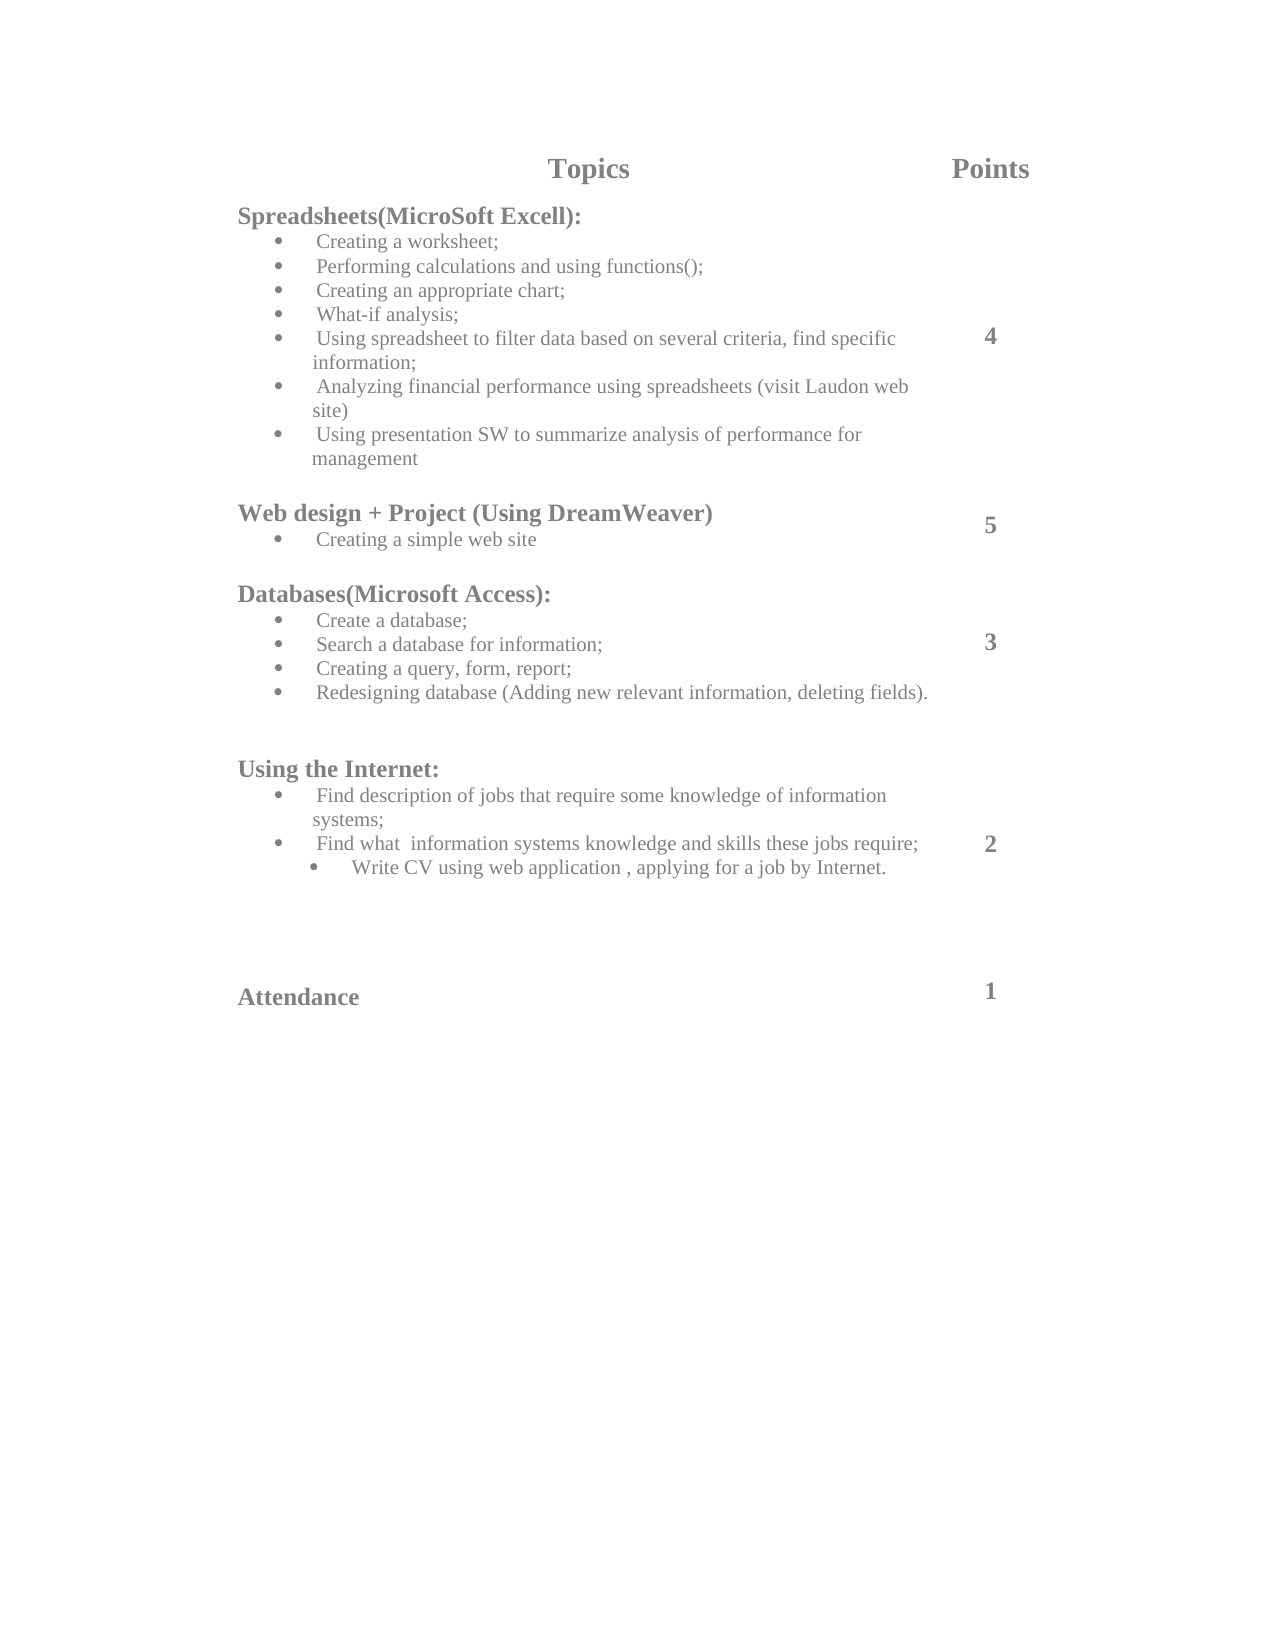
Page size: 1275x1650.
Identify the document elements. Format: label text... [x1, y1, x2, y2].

table_cell 1 [937, 968, 1039, 1013]
table_cell Web design + Project (Using DreamWeaver)  Creating a simple web site [236, 484, 937, 565]
table_cell 3 [937, 565, 1039, 718]
table_cell Using the Internet:  Find description of jobs that require some knowledge of information systems;  Find what information systems knowledge and skills these jobs require;  Write CV using web application , applying for a job by Internet. [236, 718, 937, 968]
table_cell Spreadsheets(MicroSoft Excell):  Creating a worksheet;  Performing calculations and using functions();  Creating an appropriate chart;  What-if analysis;  Using spreadsheet to filter data based on several criteria, find specific information;  Analyzing financial performance using spreadsheets (visit Laudon web site)  Using presentation SW to summarize analysis of performance for management [236, 187, 937, 484]
table_cell 2 [937, 718, 1039, 968]
table_header Topics [236, 150, 937, 187]
table_cell 5 [937, 484, 1039, 565]
table_cell 4 [937, 187, 1039, 484]
table_cell Databases(Microsoft Access):  Create a database;  Search a database for information;  Creating a query, form, report;  Redesigning database (Adding new relevant information, deleting fields). [236, 565, 937, 718]
table_cell Attendance [236, 968, 937, 1013]
table_header Points [937, 150, 1039, 187]
